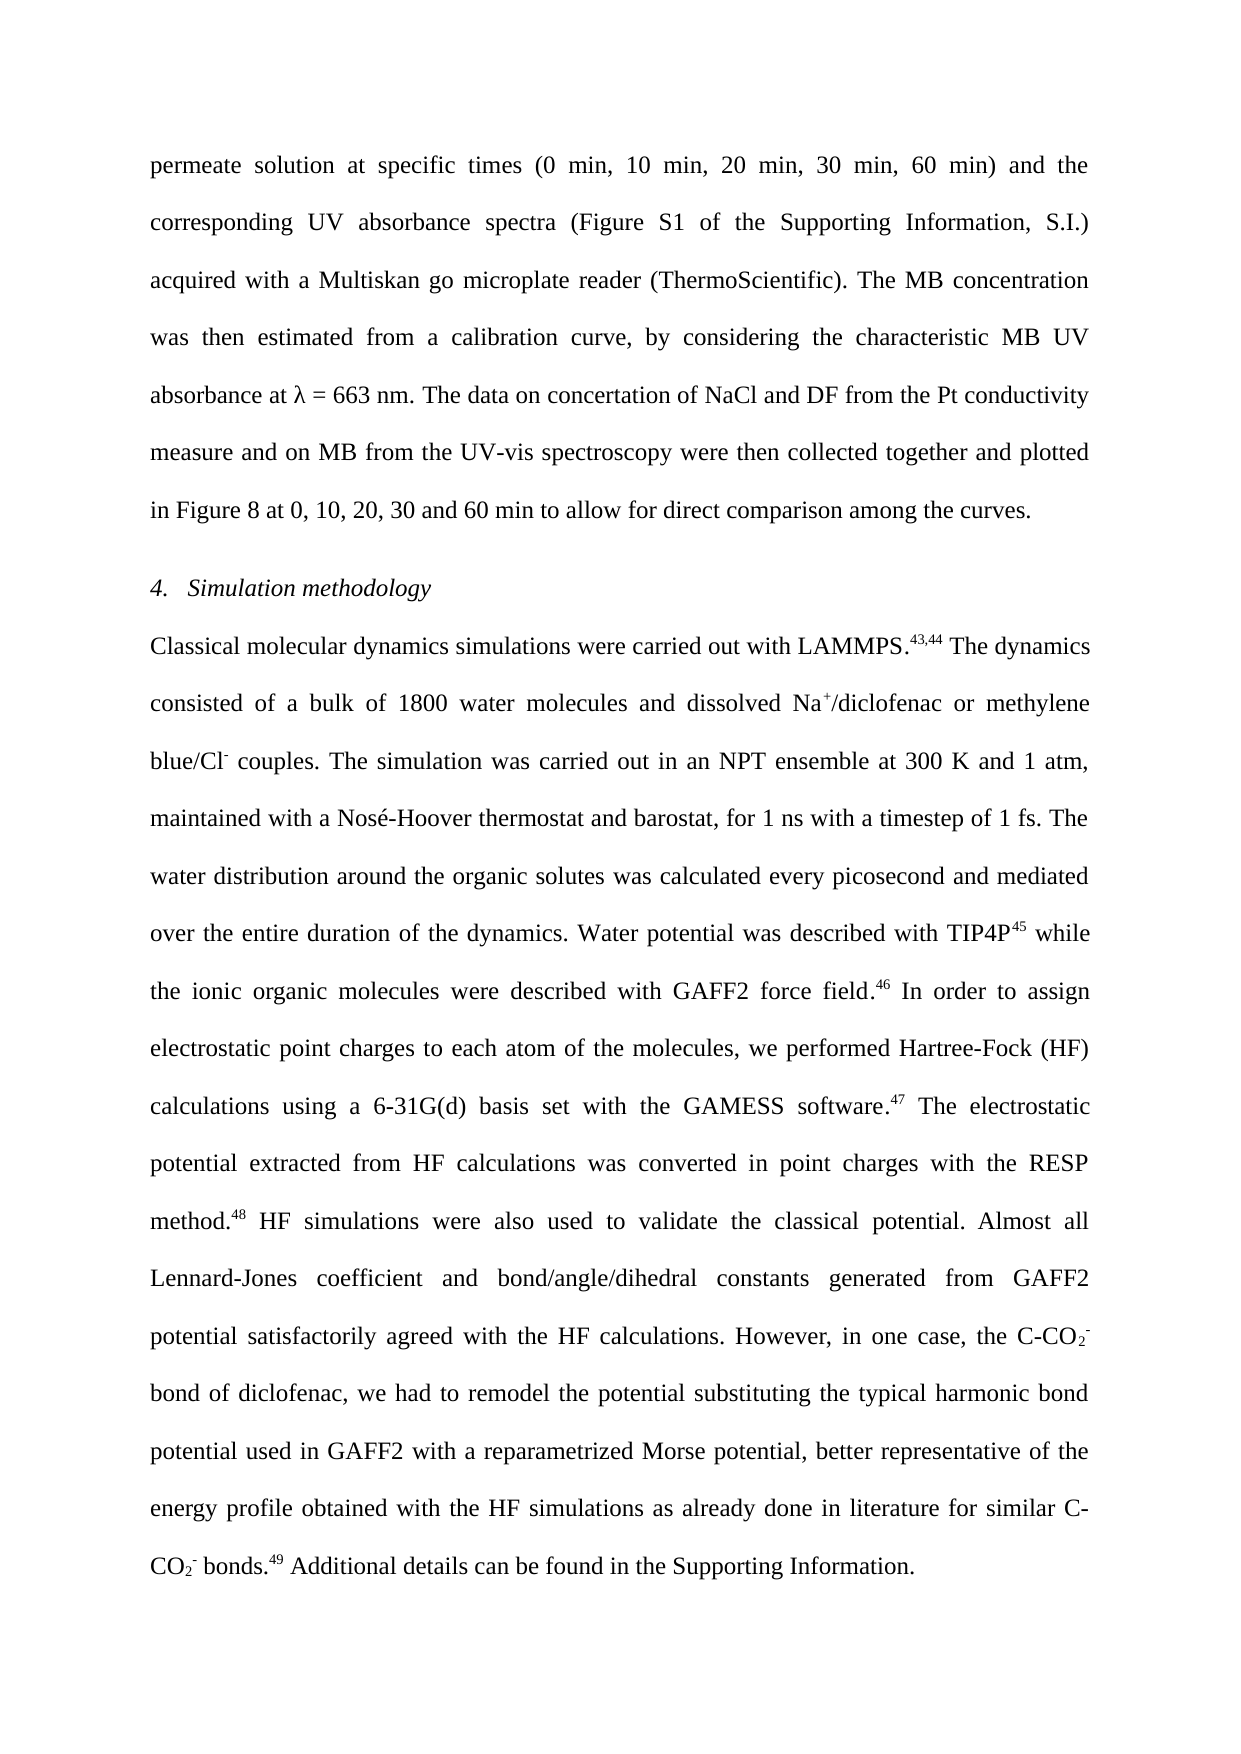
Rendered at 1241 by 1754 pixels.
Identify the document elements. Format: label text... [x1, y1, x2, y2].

text Classical molecular dynamics simulations were carried out with LAMMPS.43,44 The dynamics consisted of a bulk of 1800 water molecules and dissolved Na+/diclofenac or methylene blue/Cl- couples. The simulation was carried out in an NPT ensemble at 300 K and 1 atm, maintained with a Nosé-Hoover thermostat and barostat, for 1 ns with a timestep of 1 fs. The water distribution around the organic solutes was calculated every picosecond and mediated over the entire duration of the dynamics. Water potential was described with TIP4P45 while the ionic organic molecules were described with GAFF2 force field.46 In order to assign electrostatic point charges to each atom of the molecules, we performed Hartree-Fock (HF) calculations using a 6-31G(d) basis set with the GAMESS software.47 The electrostatic potential extracted from HF calculations was converted in point charges with the RESP method.48 HF simulations were also used to validate the classical potential. Almost all Lennard-Jones coefficient and bond/angle/dihedral constants generated from GAFF2 potential satisfactorily agreed with the HF calculations. However, in one case, the C-CO2- bond of diclofenac, we had to remodel the potential substituting the typical harmonic bond potential used in GAFF2 with a reparametrized Morse potential, better representative of the energy profile obtained with the HF simulations as already done in literature for similar C-CO2- bonds.49 Additional details can be found in the Supporting Information. [150, 631, 1090, 1579]
text 4. Simulation methodology [150, 573, 1090, 602]
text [150, 150, 1090, 524]
